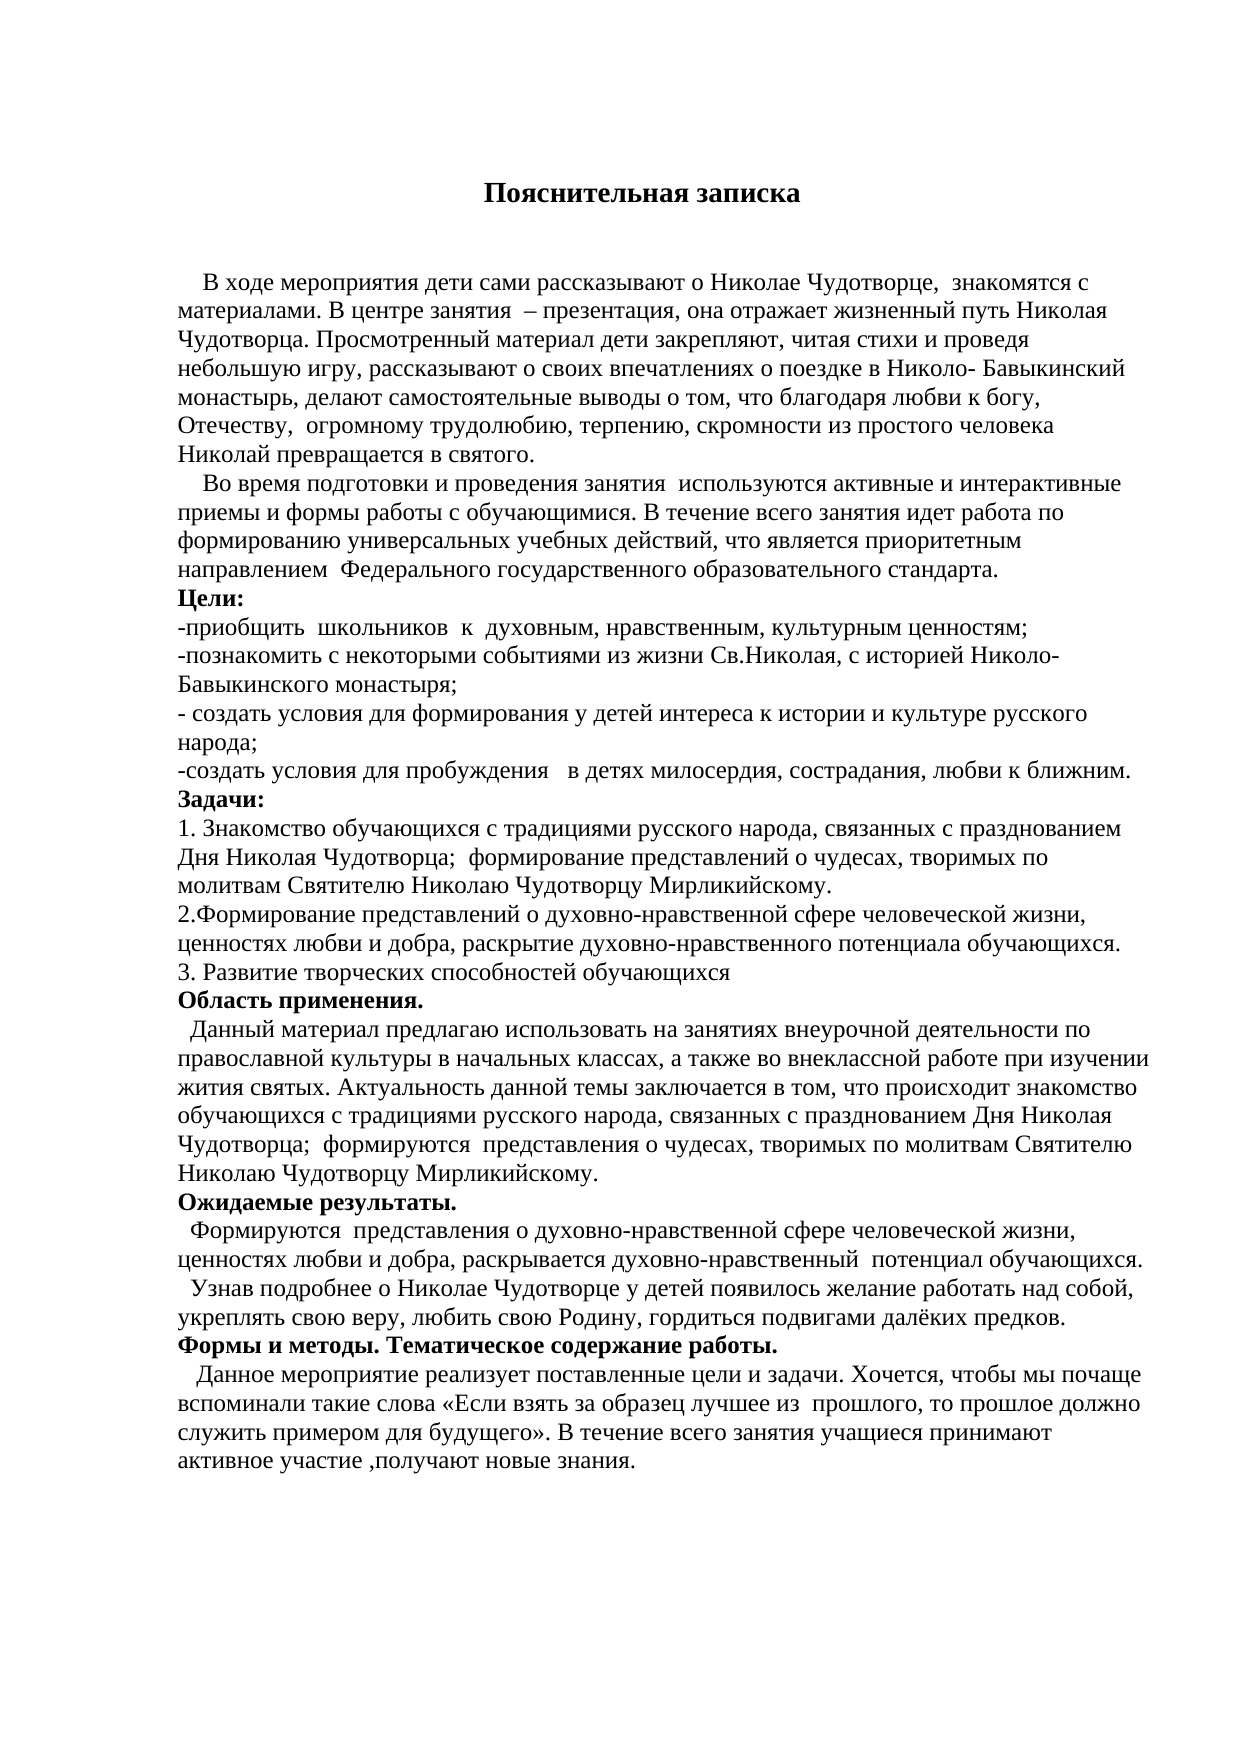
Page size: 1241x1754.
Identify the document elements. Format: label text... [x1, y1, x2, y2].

text Формируются представления о духовно-нравственной сфере человеческой жизни, ценностях любви и добра, раскрывается духовно-нравственный потенциал обучающихся. [177, 1215, 1152, 1273]
text Во время подготовки и проведения занятия используются активные и интерактивные приемы и формы работы с обучающимися. В течение всего занятия идет работа по формированию универсальных учебных действий, что является приоритетным направлением Федерального государственного образовательного стандарта. [177, 468, 1152, 583]
text -познакомить с некоторыми событиями из жизни Св.Николая, с историей Николо-Бавыкинского монастыря; [177, 640, 1152, 698]
text Данное мероприятие реализует поставленные цели и задачи. Хочется, чтобы мы почаще вспоминали такие слова «Если взять за образец лучшее из прошлого, то прошлое должно служить примером для будущего». В течение всего занятия учащиеся принимают активное участие ,получают новые знания. [177, 1359, 1152, 1474]
text -создать условия для пробуждения в детях милосердия, сострадания, любви к ближним. [177, 755, 1152, 784]
text 2.Формирование представлений о духовно-нравственной сфере человеческой жизни, ценностях любви и добра, раскрытие духовно-нравственного потенциала обучающихся. [177, 899, 1152, 957]
text - создать условия для формирования у детей интереса к истории и культуре русского народа; [177, 698, 1152, 755]
text В ходе мероприятия дети сами рассказывают о Николае Чудотворце, знакомятся с материалами. В центре занятия – презентация, она отражает жизненный путь Николая Чудотворца. Просмотренный материал дети закрепляют, читая стихи и проведя небольшую игру, рассказывают о своих впечатлениях о поездке в Николо- Бавыкинский монастырь, делают самостоятельные выводы о том, что благодаря любви к богу, Отечеству, огромному трудолюбию, терпению, скромности из простого человека Николай превращается в святого. [177, 267, 1152, 468]
text Пояснительная записка [177, 176, 1152, 209]
text 1. Знакомство обучающихся с традициями русского народа, связанных с празднованием Дня Николая Чудотворца; формирование представлений о чудесах, творимых по молитвам Святителю Николаю Чудотворцу Мирликийскому. [177, 813, 1152, 899]
text 3. Развитие творческих способностей обучающихся [177, 957, 1152, 985]
text -приобщить школьников к духовным, нравственным, культурным ценностям; [177, 612, 1152, 640]
text Цели: [177, 583, 1152, 612]
text Область применения. [177, 985, 1152, 1014]
text Задачи: [177, 784, 1152, 813]
text Узнав подробнее о Николае Чудотворце у детей появилось желание работать над собой, укреплять свою веру, любить свою Родину, гордиться подвигами далёких предков. [177, 1273, 1152, 1330]
text Данный материал предлагаю использовать на занятиях внеурочной деятельности по православной культуры в начальных классах, а также во внеклассной работе при изучении жития святых. Актуальность данной темы заключается в том, что происходит знакомство обучающихся с традициями русского народа, связанных с празднованием Дня Николая Чудотворца; формируются представления о чудесах, творимых по молитвам Святителю Николаю Чудотворцу Мирликийскому. [177, 1014, 1152, 1187]
text Ожидаемые результаты. [177, 1187, 1152, 1215]
text Формы и методы. Тематическое содержание работы. [177, 1330, 1152, 1359]
